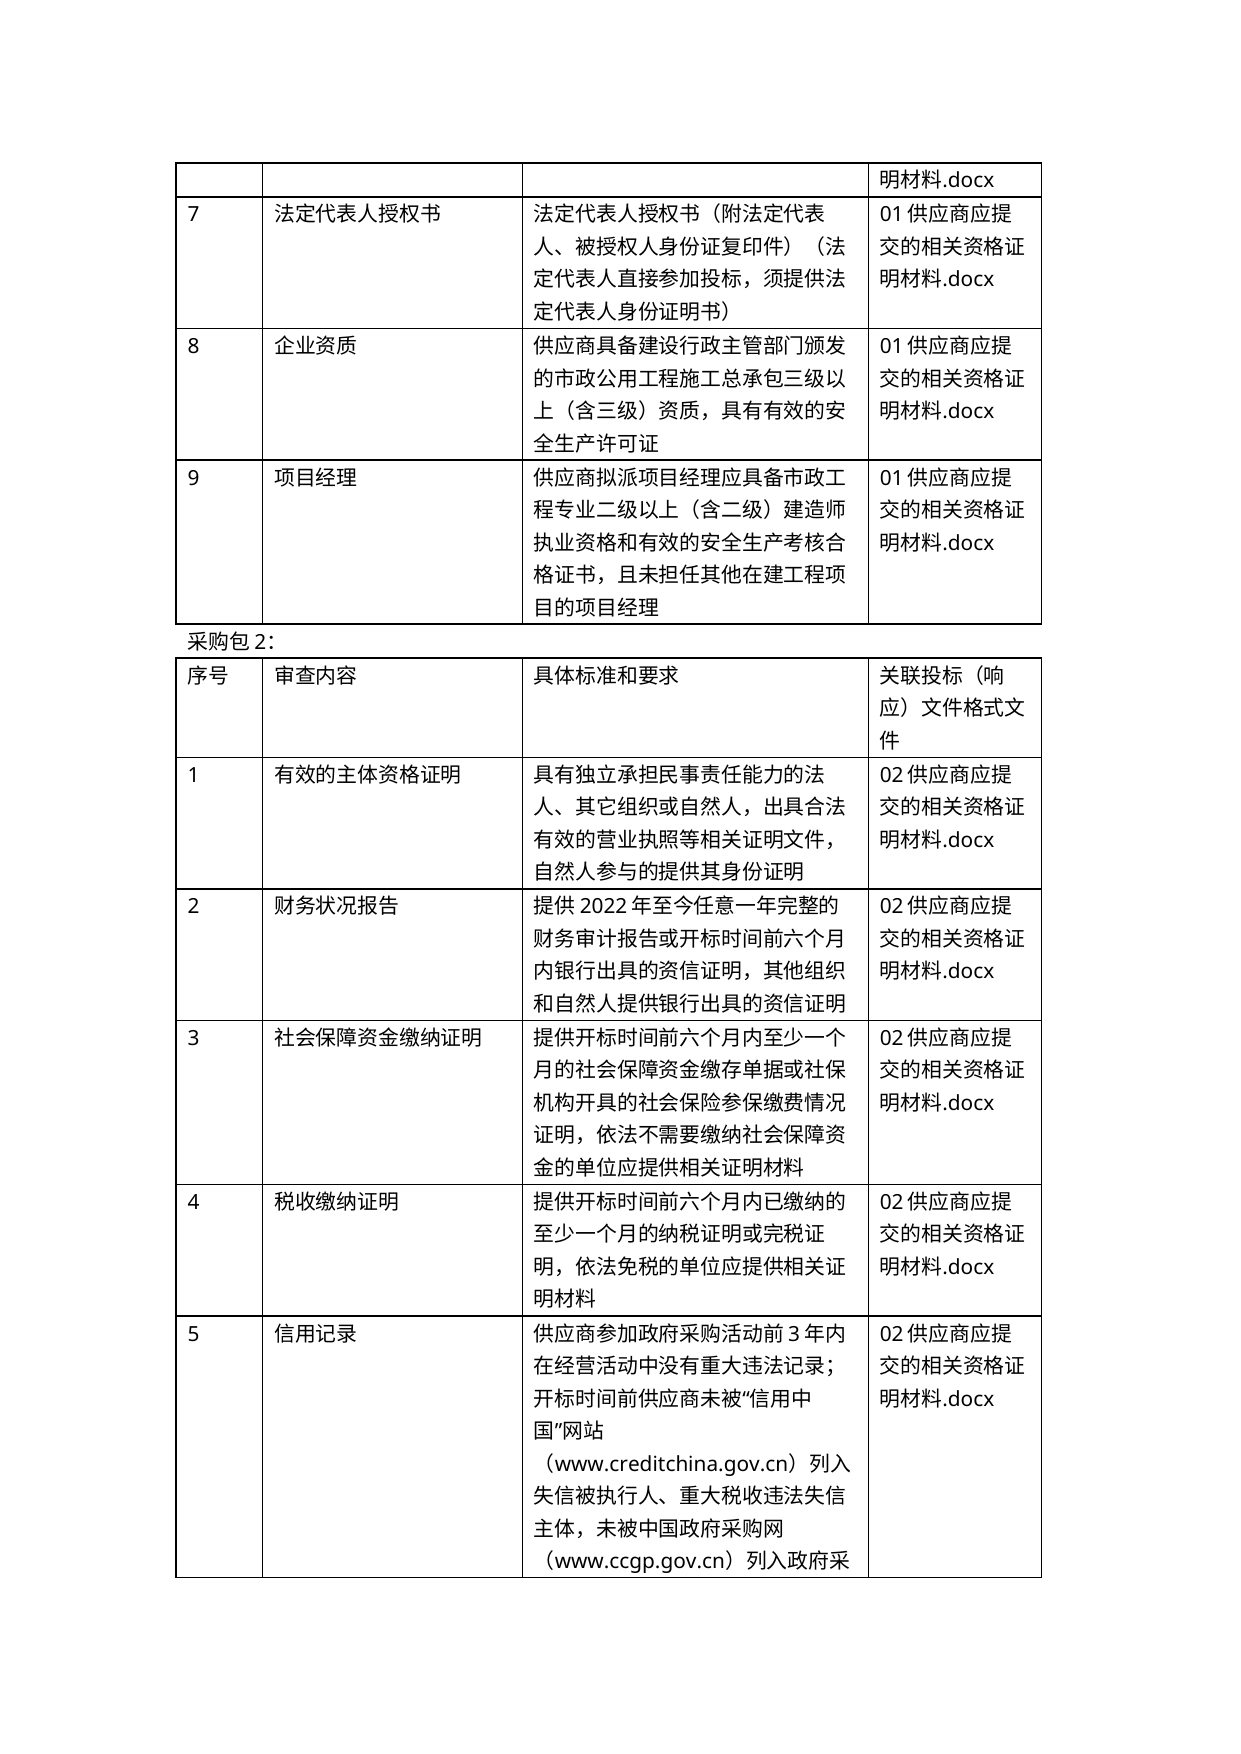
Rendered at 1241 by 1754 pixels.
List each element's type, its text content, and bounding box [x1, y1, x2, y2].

table_cell 01供应商应提交的相关资格证明材料.docx [869, 329, 1041, 459]
table_cell 5 [177, 1317, 262, 1577]
table_cell 供应商具备建设行政主管部门颁发的市政公用工程施工总承包三级以上（含三级）资质，具有有效的安全生产许可证 [523, 329, 868, 459]
table_cell 01供应商应提交的相关资格证明材料.docx [869, 198, 1041, 328]
table_cell 企业资质 [263, 329, 522, 459]
table_cell 项目经理 [263, 461, 522, 623]
table_header 关联投标（响应）文件格式文件 [869, 659, 1041, 756]
text 采购包2： [187, 625, 1053, 657]
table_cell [523, 1317, 868, 1577]
table_header 序号 [177, 659, 262, 756]
table_cell 承诺 [263, 164, 522, 196]
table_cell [869, 164, 1041, 196]
table_cell 01供应商应提交的相关资格证明材料.docx [869, 461, 1041, 623]
table_cell 02供应商应提交的相关资格证明材料.docx [869, 1021, 1041, 1183]
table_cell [523, 164, 868, 196]
table_header 具体标准和要求 [523, 659, 868, 756]
table_cell 供应商拟派项目经理应具备市政工程专业二级以上（含二级）建造师执业资格和有效的安全生产考核合格证书，且未担任其他在建工程项目的项目经理 [523, 461, 868, 623]
table_cell 3 [177, 1021, 262, 1183]
table_cell 财务状况报告 [263, 890, 522, 1019]
table_cell 02供应商应提交的相关资格证明材料.docx [869, 890, 1041, 1019]
table_cell 4 [177, 1185, 262, 1315]
table_cell 提供开标时间前六个月内已缴纳的至少一个月的纳税证明或完税证明，依法免税的单位应提供相关证明材料 [523, 1185, 868, 1315]
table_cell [869, 1317, 1041, 1577]
table_cell 提供2022年至今任意一年完整的财务审计报告或开标时间前六个月内银行出具的资信证明，其他组织和自然人提供银行出具的资信证明 [523, 890, 868, 1019]
table_cell 9 [177, 461, 262, 623]
table_cell 02供应商应提交的相关资格证明材料.docx [869, 758, 1041, 888]
table_cell 8 [177, 329, 262, 459]
table_cell 具有独立承担民事责任能力的法人、其它组织或自然人，出具合法有效的营业执照等相关证明文件，自然人参与的提供其身份证明 [523, 758, 868, 888]
table_cell 02供应商应提交的相关资格证明材料.docx [869, 1185, 1041, 1315]
table_cell 提供开标时间前六个月内至少一个月的社会保障资金缴存单据或社保机构开具的社会保险参保缴费情况证明，依法不需要缴纳社会保障资金的单位应提供相关证明材料 [523, 1021, 868, 1183]
table_cell 有效的主体资格证明 [263, 758, 522, 888]
table_cell 6 [177, 164, 262, 196]
table_cell 2 [177, 890, 262, 1019]
table_cell 税收缴纳证明 [263, 1185, 522, 1315]
table_cell 法定代表人授权书 [263, 198, 522, 328]
table_cell 1 [177, 758, 262, 888]
table_cell 7 [177, 198, 262, 328]
table_cell 社会保障资金缴纳证明 [263, 1021, 522, 1183]
table_header 审查内容 [263, 659, 522, 756]
table_cell 法定代表人授权书（附法定代表人、被授权人身份证复印件）（法定代表人直接参加投标，须提供法定代表人身份证明书） [523, 198, 868, 328]
table_cell 信用记录 [263, 1317, 522, 1577]
